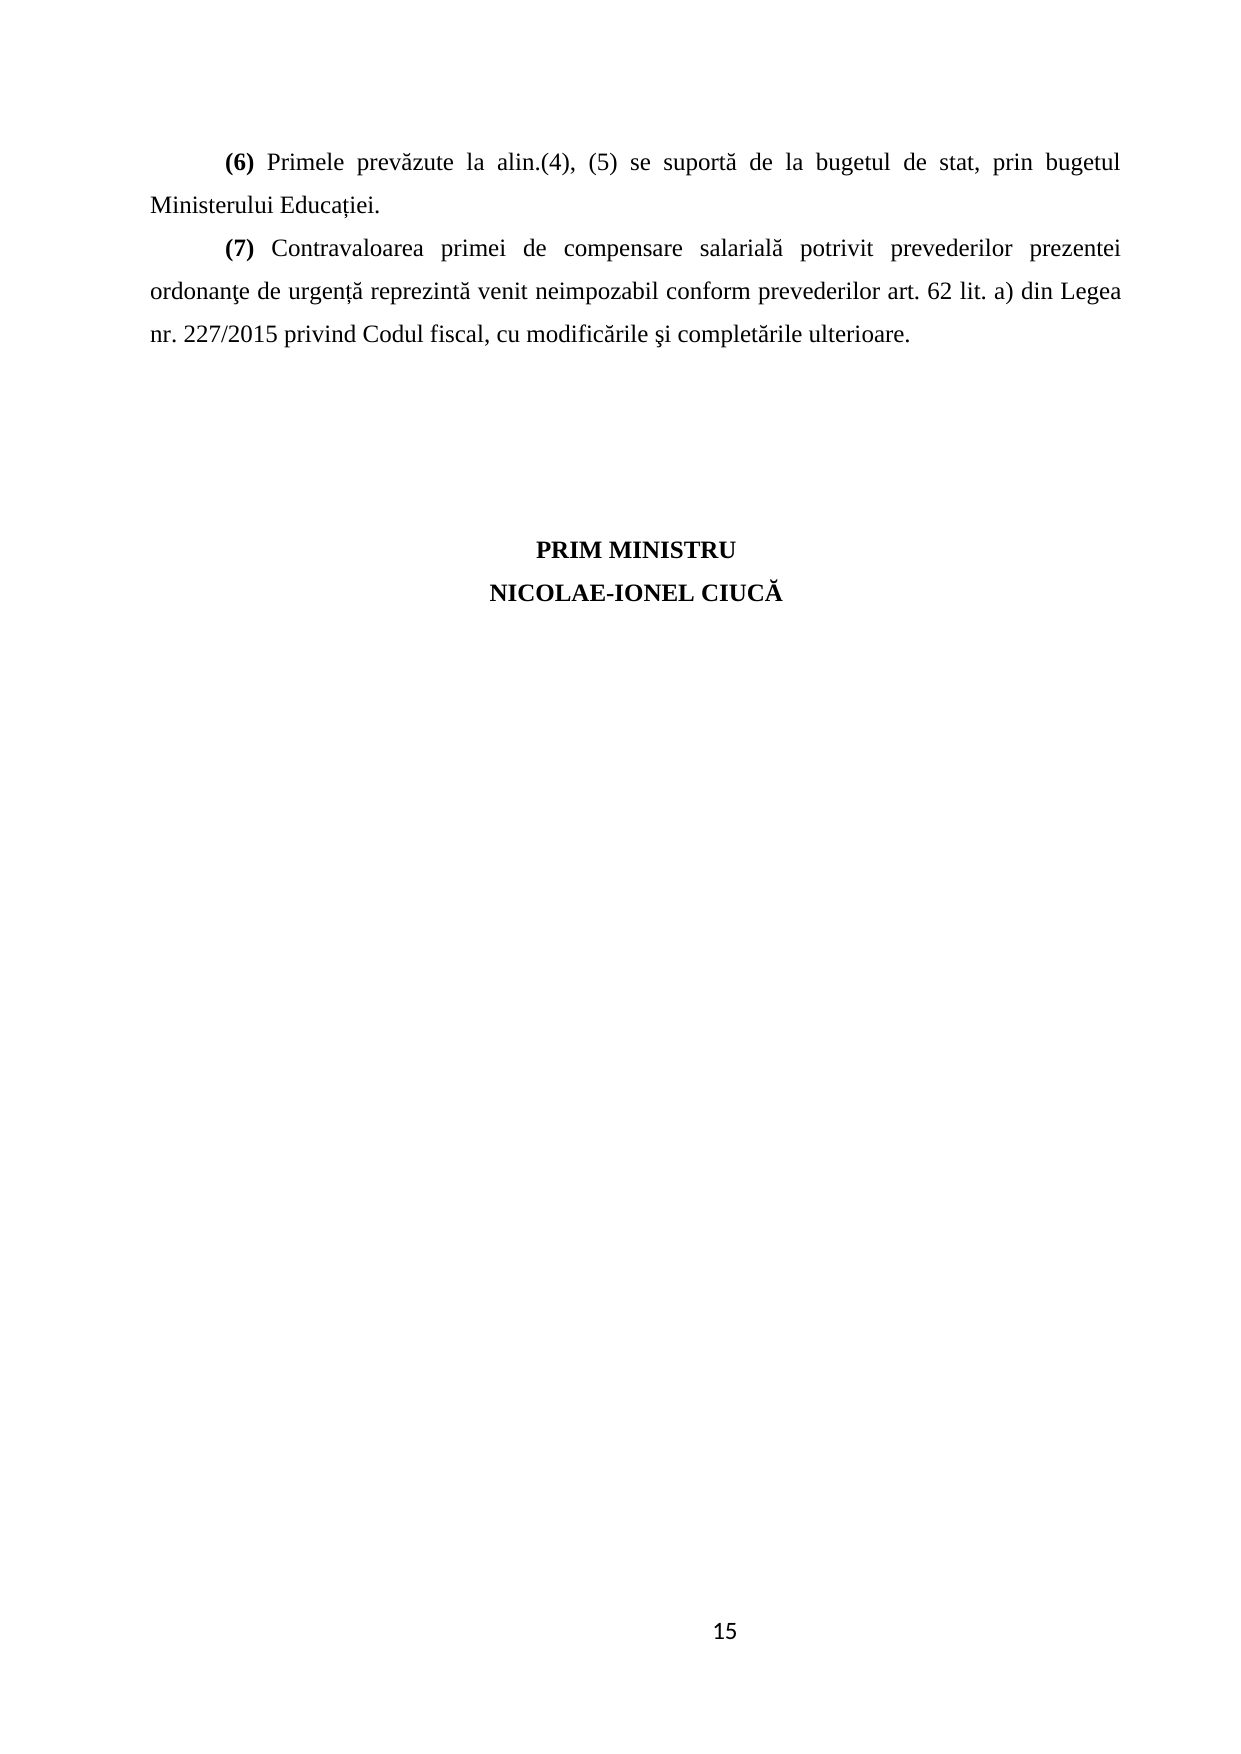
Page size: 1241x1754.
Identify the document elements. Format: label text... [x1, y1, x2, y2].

text (6) Primele prevăzute la alin.(4), (5) se suportă de la bugetul de stat, prin bugetul Ministerului Educației. [150, 147, 1122, 218]
text NICOLAE-IONEL CIUCĂ [150, 578, 1122, 607]
text (7) Contravaloarea primei de compensare salarială potrivit prevederilor prezentei ordonanţe de urgență reprezintă venit neimpozabil conform prevederilor art. 62 lit. a) din Legea nr. 227/2015 privind Codul fiscal, cu modificările şi completările ulterioare. [150, 233, 1122, 348]
text PRIM MINISTRU [150, 535, 1122, 563]
